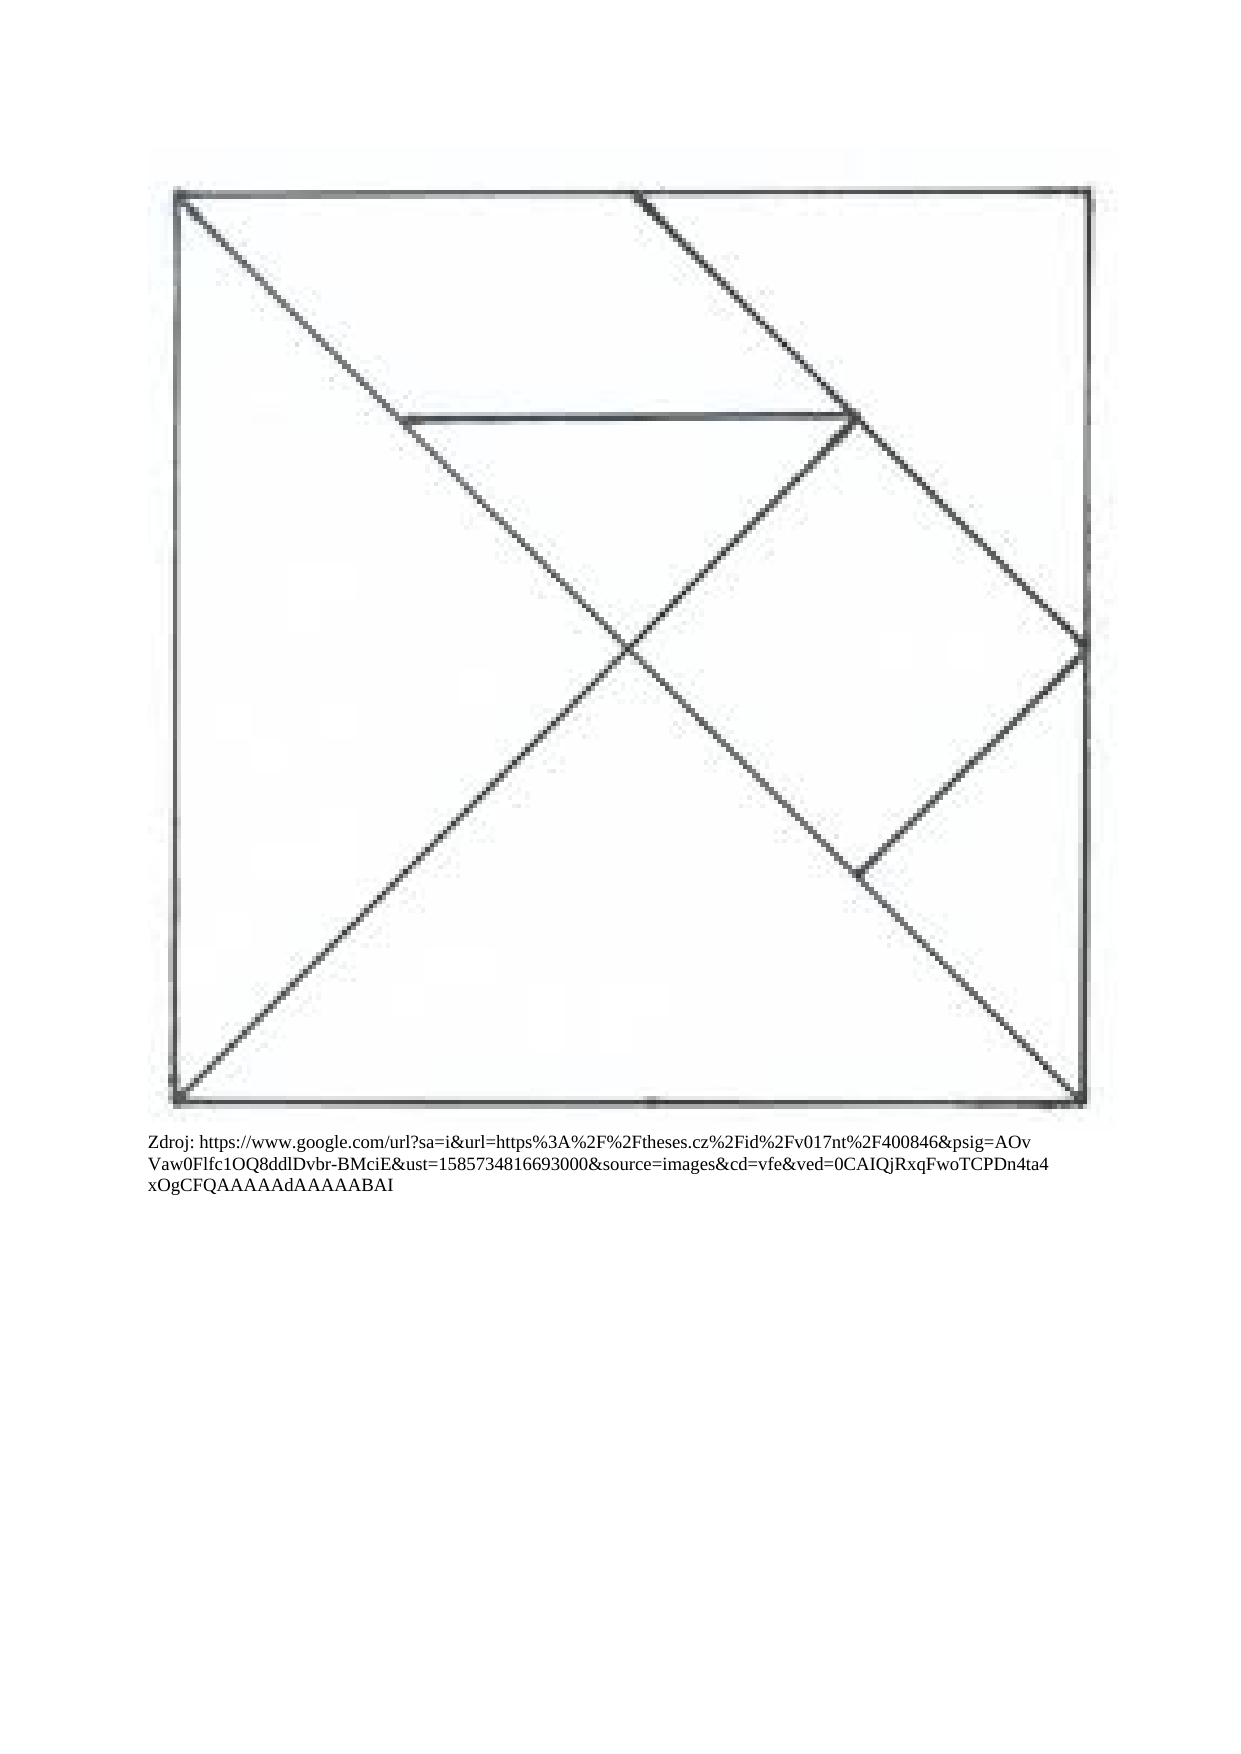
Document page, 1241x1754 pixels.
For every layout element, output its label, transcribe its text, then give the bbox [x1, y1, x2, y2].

picture [147, 147, 1118, 1131]
text Zdroj: https://www.google.com/url?sa=i&url=https%3A%2F%2Ftheses.cz%2Fid%2Fv017nt%2F400846&psig=AOv Vaw0Flfc1OQ8ddlDvbr-BMciE&ust=1585734816693000&source=images&cd=vfe&ved=0CAIQjRxqFwoTCPDn4ta4 xOgCFQAAAAAdAAAAABAI [148, 1131, 1093, 1196]
